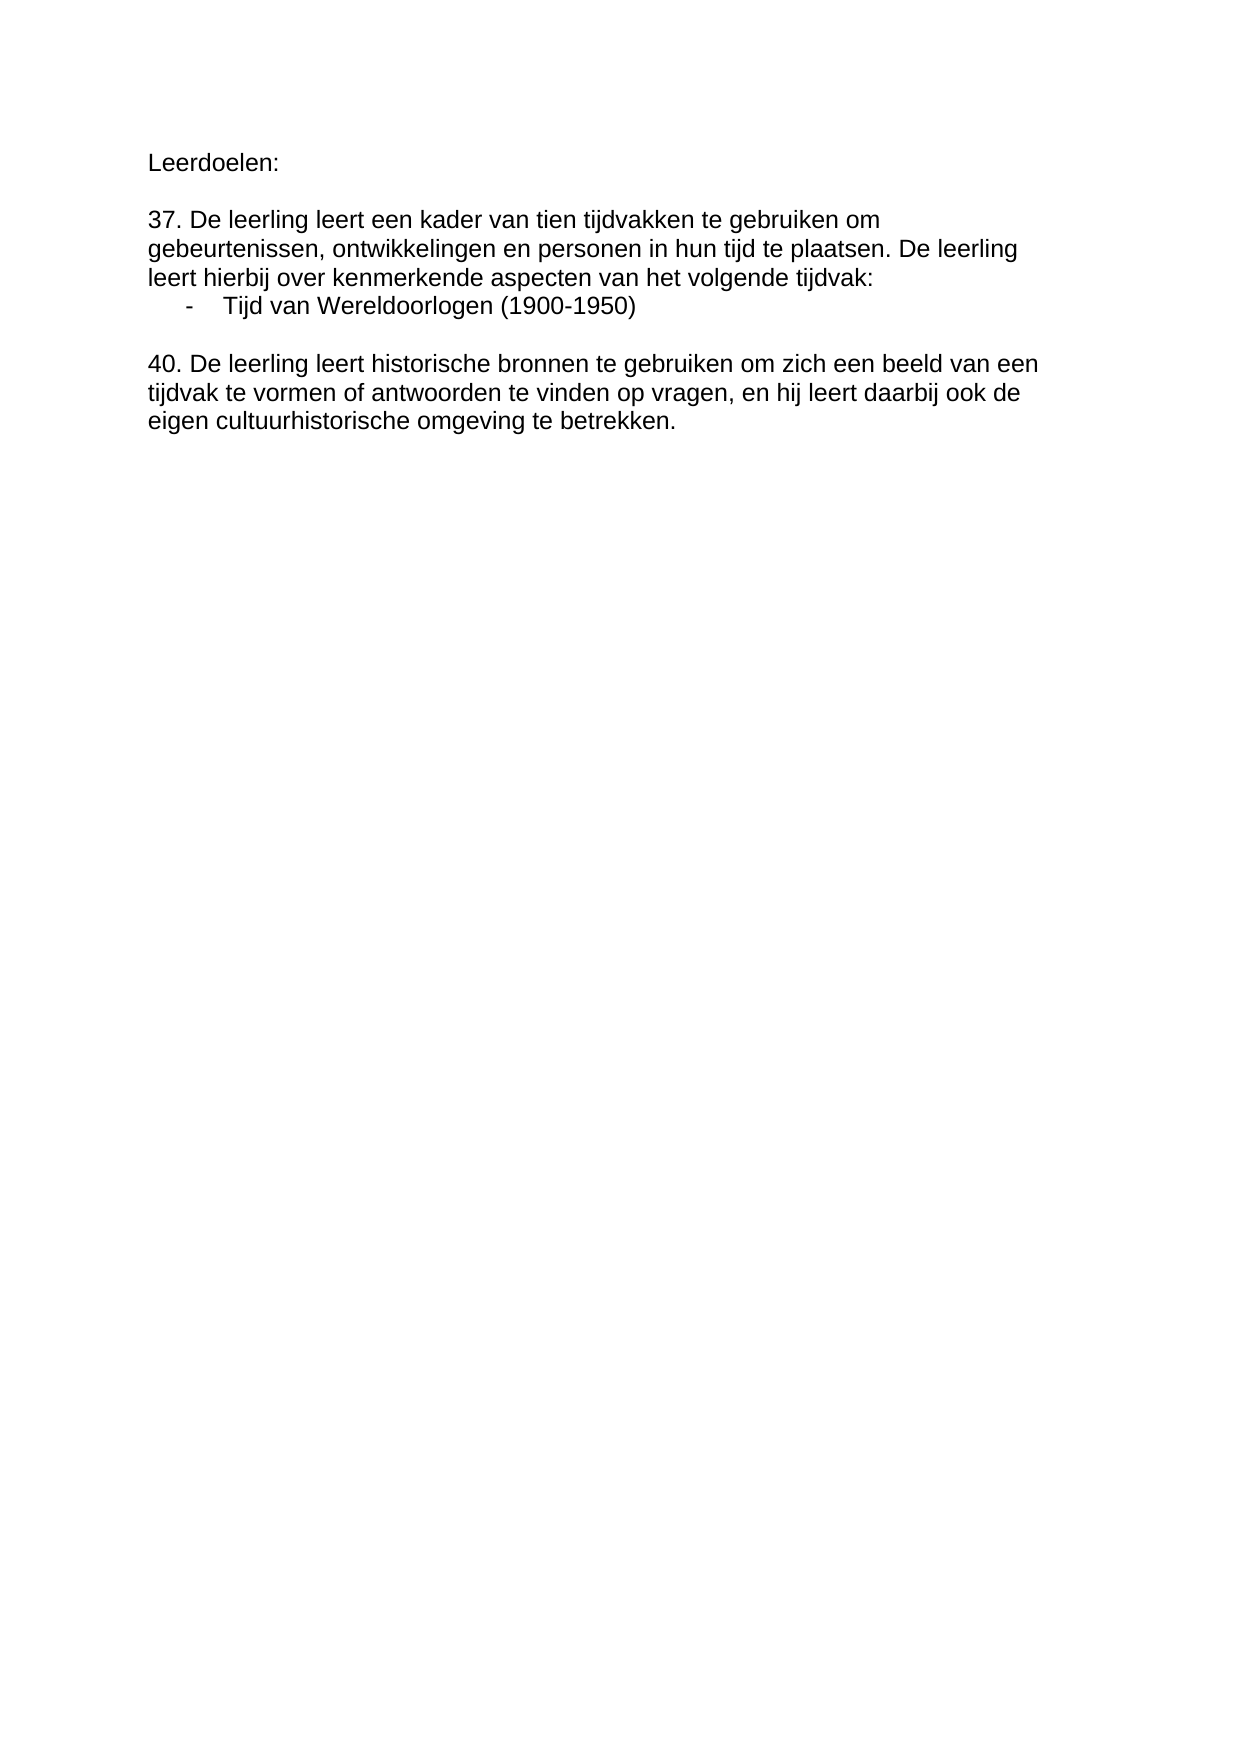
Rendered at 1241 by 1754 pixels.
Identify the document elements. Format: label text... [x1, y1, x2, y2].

text leert hierbij over kenmerkende aspecten van het volgende tijdvak: [148, 263, 1093, 291]
text Leerdoelen: [148, 148, 1093, 176]
text gebeurtenissen, ontwikkelingen en personen in hun tijd te plaatsen. De leerling [148, 234, 1093, 263]
text tijdvak te vormen of antwoorden te vinden op vragen, en hij leert daarbij ook de [148, 378, 1093, 406]
list Tijd van Wereldoorlogen (1900-1950) [185, 291, 1093, 320]
text eigen cultuurhistorische omgeving te betrekken. [148, 406, 1093, 435]
text 40. De leerling leert historische bronnen te gebruiken om zich een beeld van een [148, 349, 1093, 378]
text 37. De leerling leert een kader van tien tijdvakken te gebruiken om [148, 205, 1093, 234]
